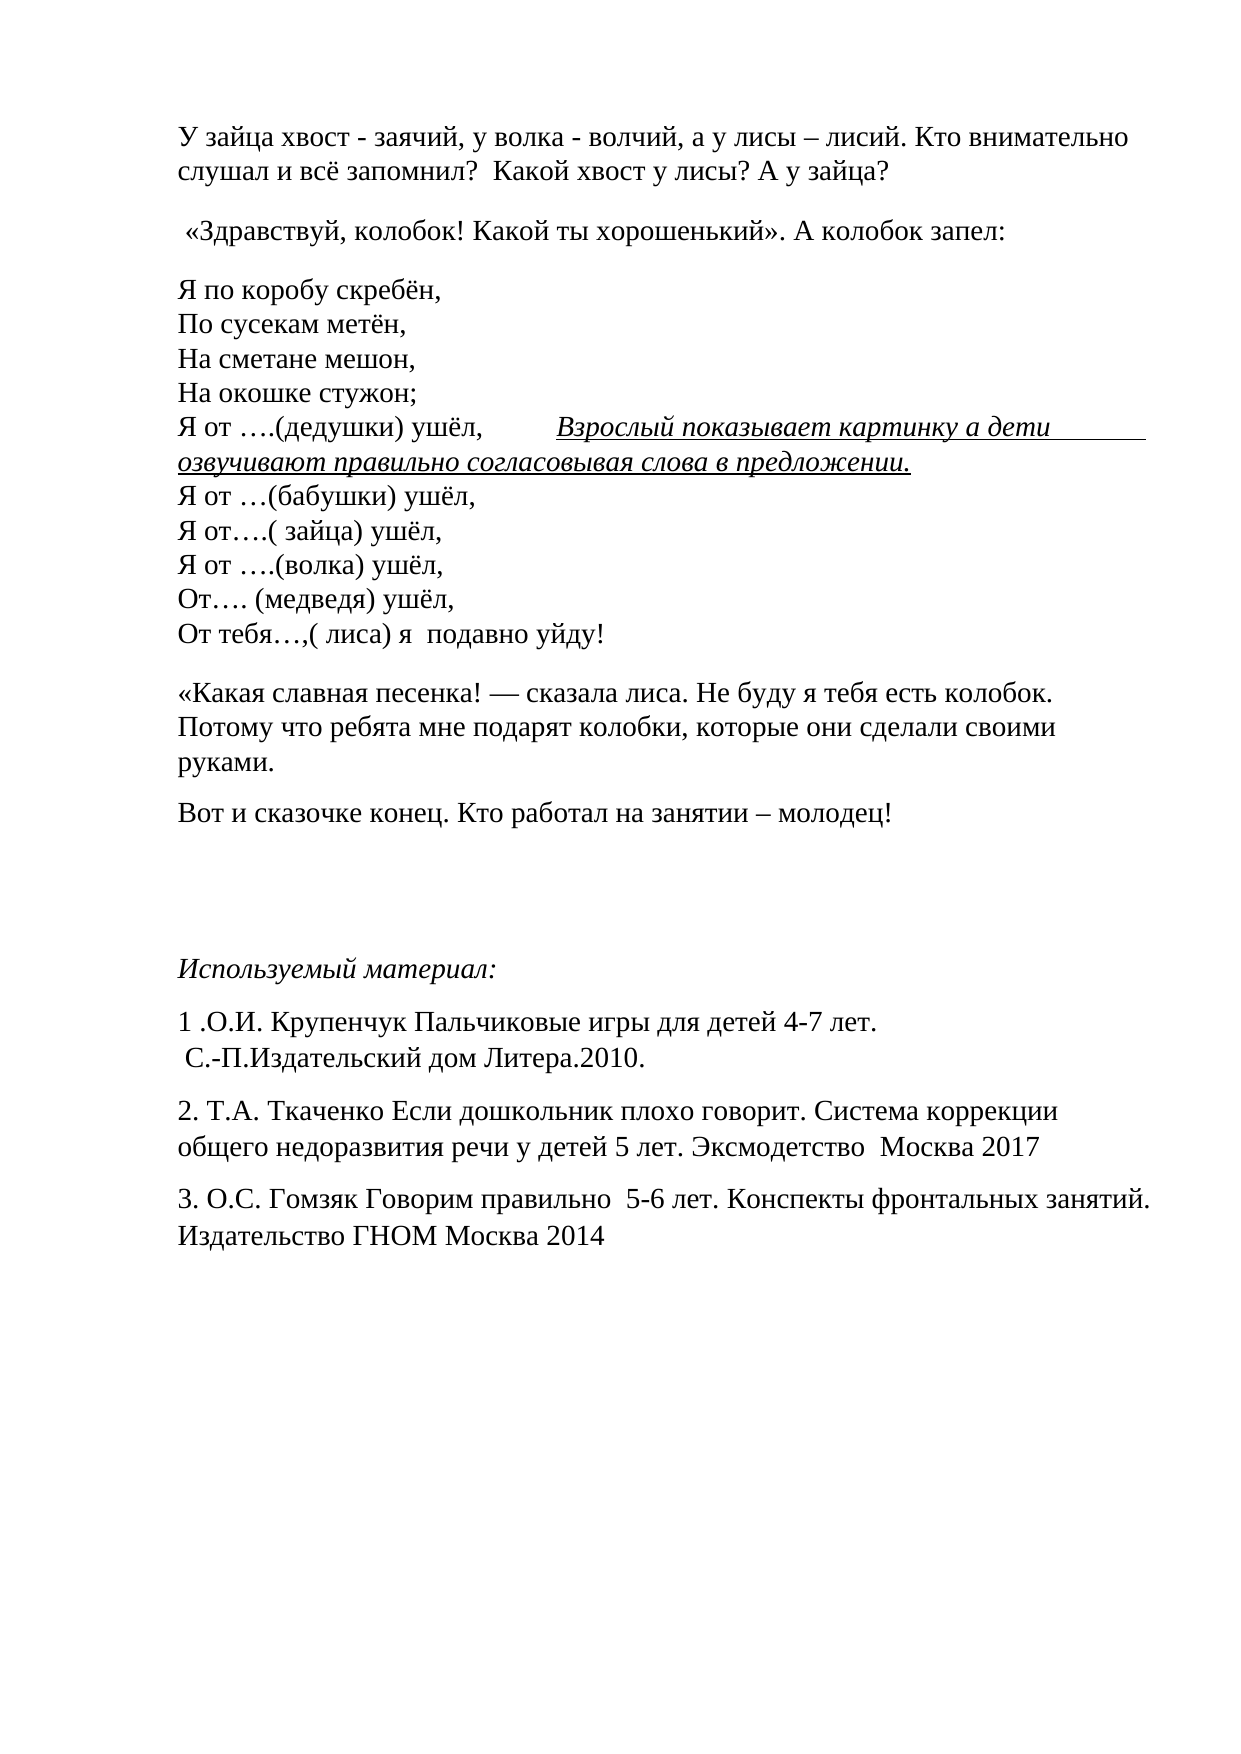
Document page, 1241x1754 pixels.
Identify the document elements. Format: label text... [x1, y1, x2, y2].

text 3. О.С. Гомзяк Говорим правильно 5-6 лет. Конспекты фронтальных занятий. Издательство ГНОМ Москва 2014 [177, 1182, 1152, 1251]
text 2. Т.А. Ткаченко Если дошкольник плохо говорит. Система коррекции общего недоразвития речи у детей 5 лет. Эксмодетство Москва 2017 [177, 1093, 1152, 1162]
text Используемый материал: [177, 951, 1152, 984]
text 1 .О.И. Крупенчук Пальчиковые игры для детей 4-7 лет. [177, 1004, 1152, 1037]
text Вот и сказочке конец. Кто работал на занятии – молодец! [177, 794, 1152, 828]
text «Какая славная песенка! — сказала лиса. Не буду я тебя есть колобок. Потому что ребята мне подарят колобки, которые они сделали своими руками. [177, 674, 1152, 777]
text У зайца хвост - заячий, у волка - волчий, а у лисы – лисий. Кто внимательно слушал и всё запомнил? Какой хвост у лисы? А у зайца? [177, 118, 1152, 187]
text С.-П.Издательский дом Литера.2010. [177, 1040, 1152, 1073]
text Я по коробу скребён, По сусекам метён, На сметане мешон, На окошке стужон; Я от ….(дедушки) ушёл, Взрослый показывает картинку а дети озвучивают правильно согласовывая слова в предложении. Я от …(бабушки) ушёл, Я от….( зайца) ушёл, Я от ….(волка) ушёл, От…. (медведя) ушёл, От тебя…,( лиса) я подавно уйду! [177, 271, 1152, 649]
text «Здравствуй, колобок! Какой ты хорошенький». А колобок запел: [177, 212, 1152, 246]
